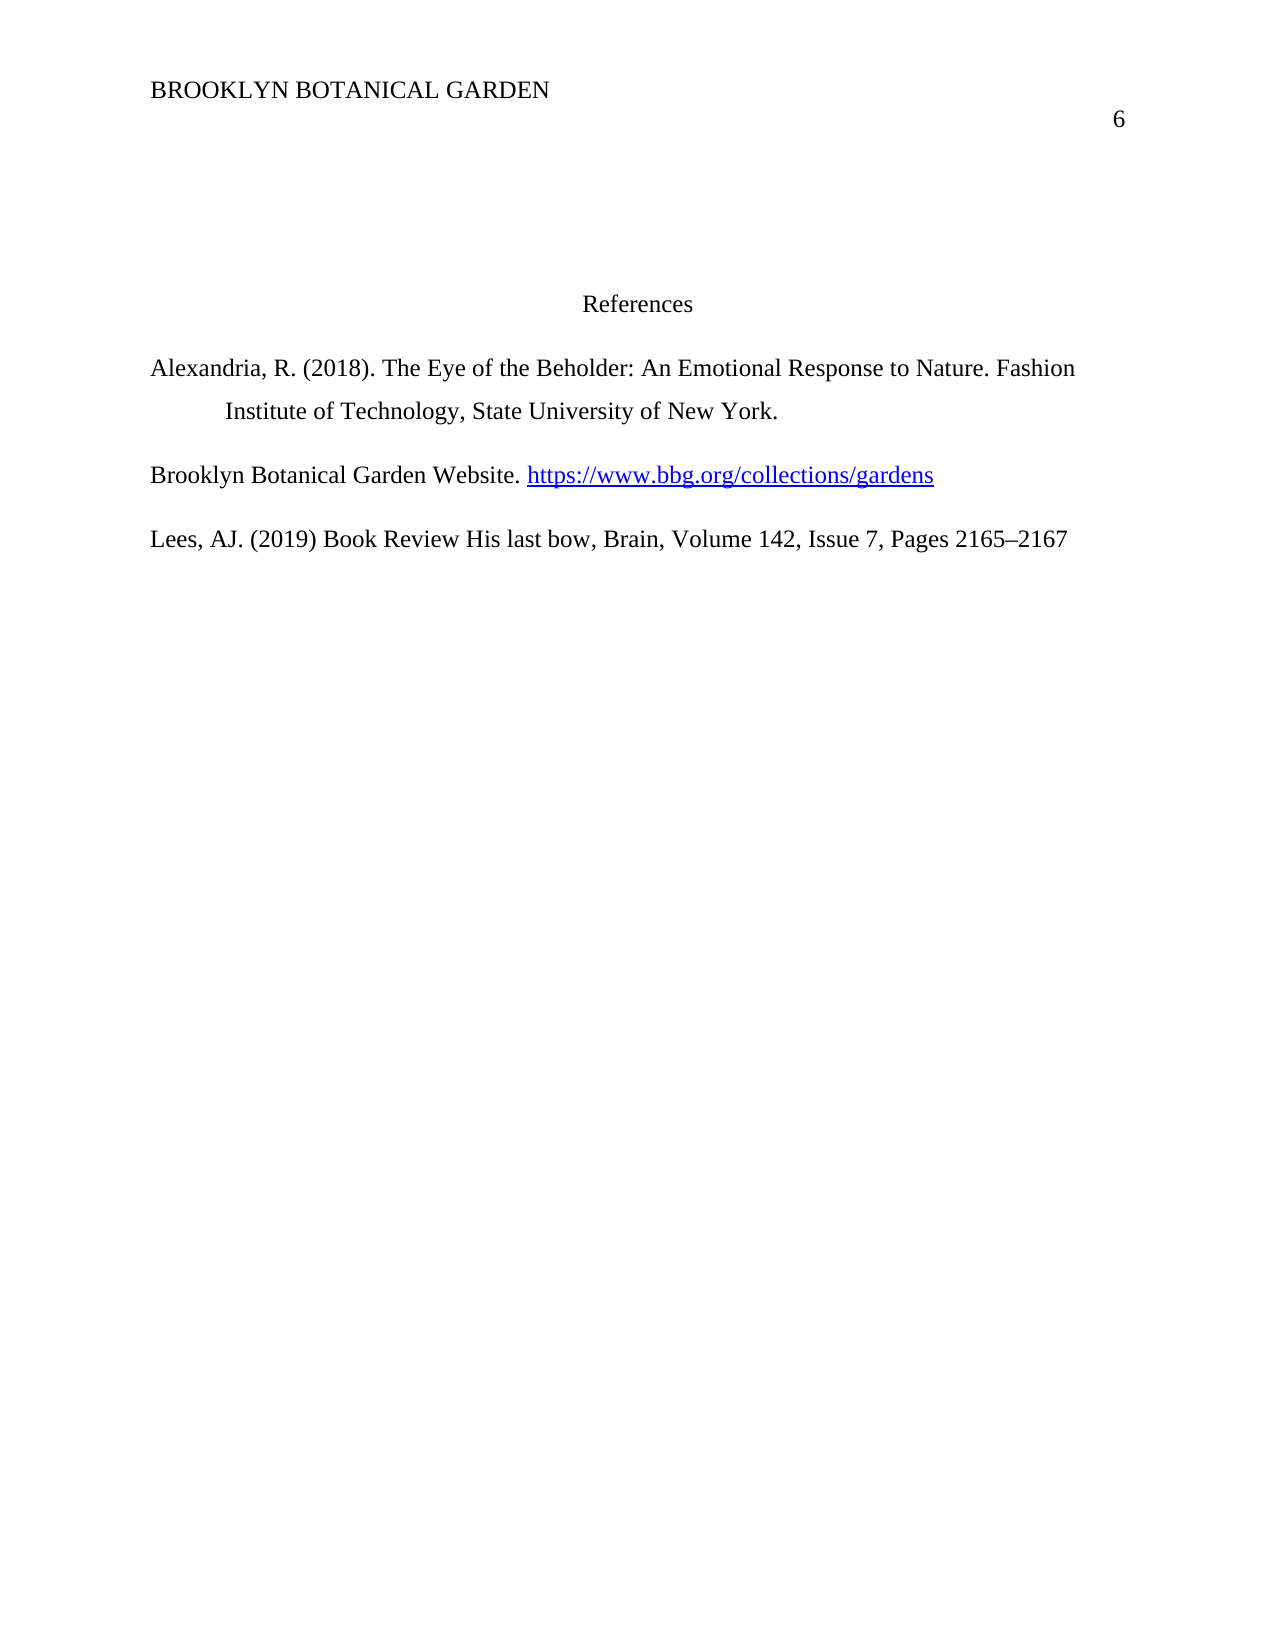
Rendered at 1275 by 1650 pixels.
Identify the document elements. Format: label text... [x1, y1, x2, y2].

text References [150, 289, 1125, 318]
text Lees, AJ. (2019) Book Review His last bow, Brain, Volume 142, Issue 7, Pages 2165–2167 [150, 524, 1125, 553]
text Brooklyn Botanical Garden Website. https://www.bbg.org/collections/gardens [150, 460, 1125, 489]
text Alexandria, R. (2018). The Eye of the Beholder: An Emotional Response to Nature. Fashion Institute of Technology, State University of New York. [150, 353, 1125, 425]
